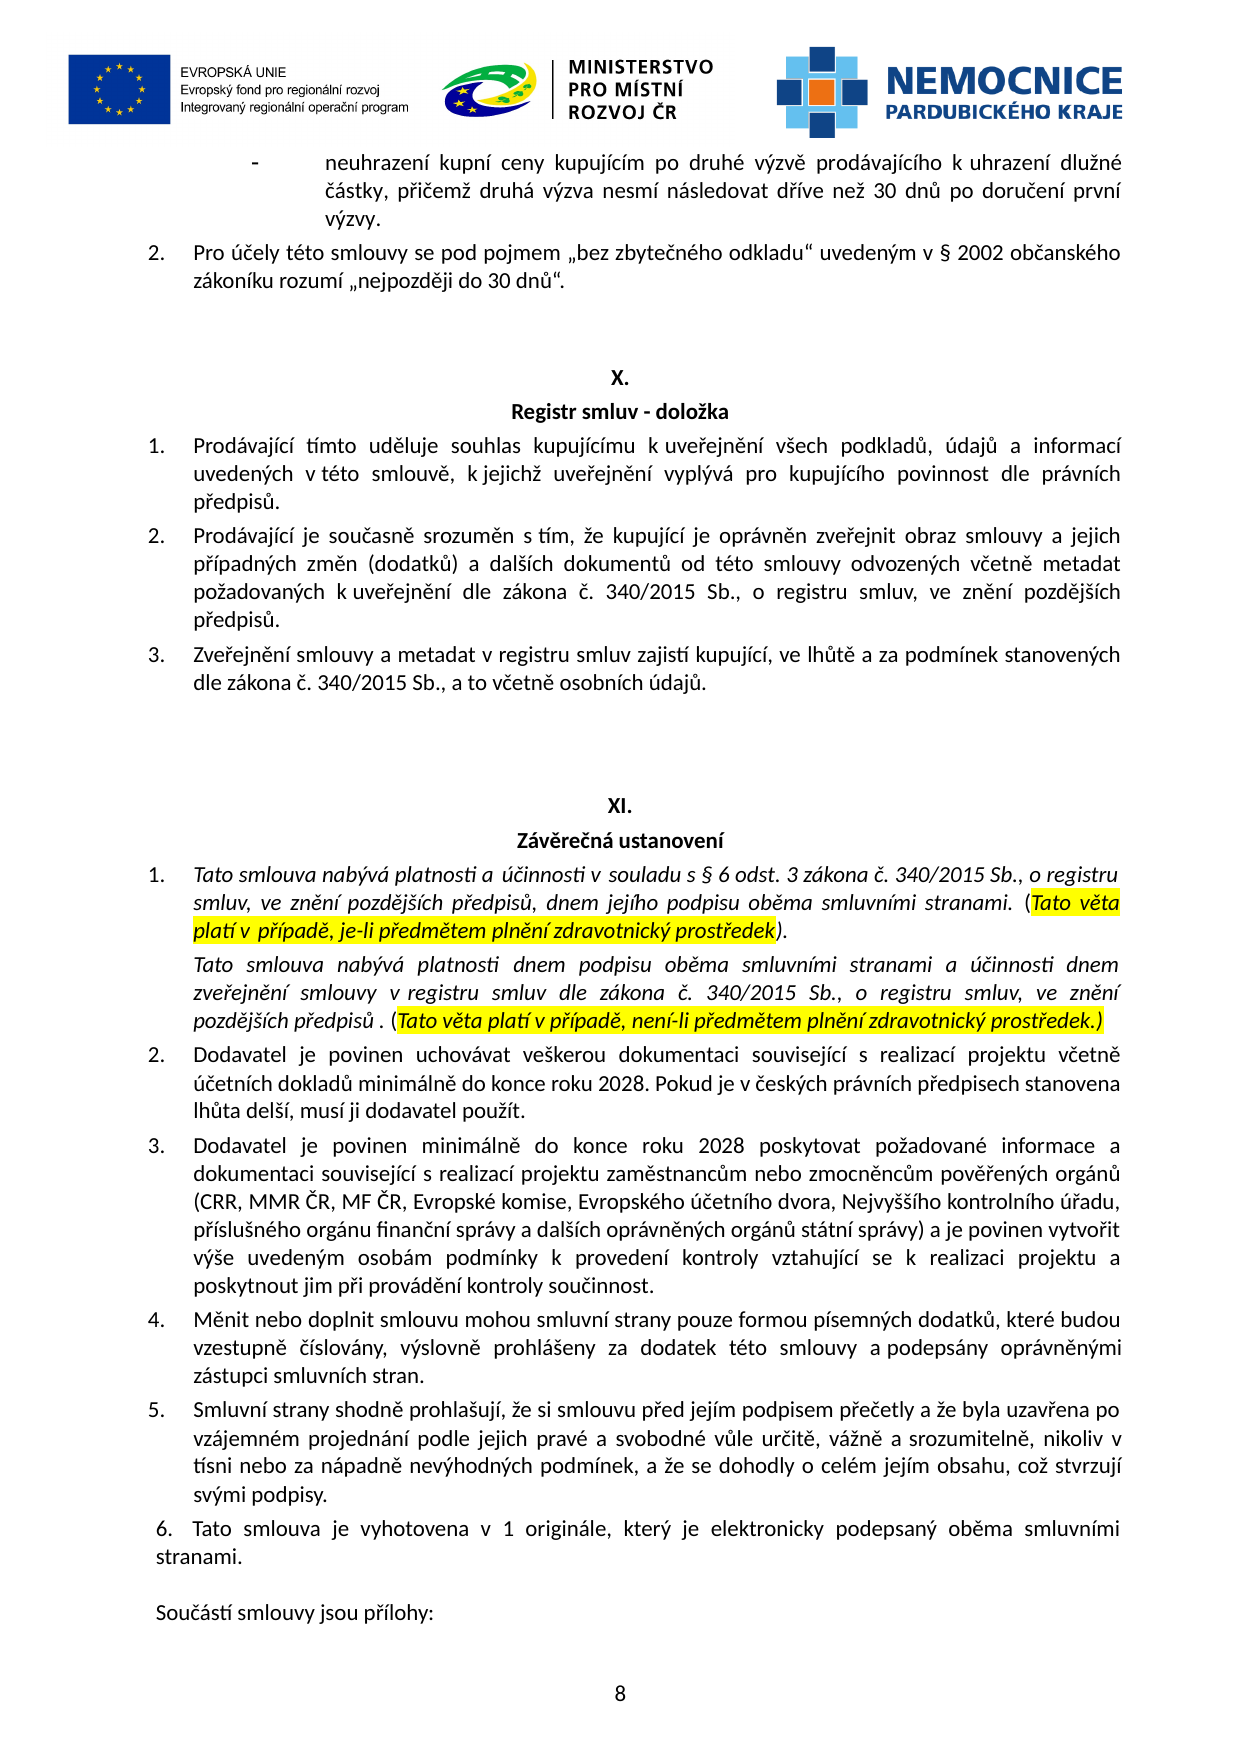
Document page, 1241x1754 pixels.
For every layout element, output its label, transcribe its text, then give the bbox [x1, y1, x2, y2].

list Dodavatel je povinen minimálně do konce roku 2028 poskytovat požadované informace a dokumentaci související s realizací projektu zaměstnancům nebo zmocněncům pověřených orgánů (CRR, MMR ČR, MF ČR, Evropské komise, Evropského účetního dvora, Nejvyššího kontrolního úřadu, příslušného orgánu finanční správy a dalších oprávněných orgánů státní správy) a je povinen vytvořit výše uvedeným osobám podmínky k provedení kontroly vztahující se k realizaci projektu a poskytnout jim při provádění kontroly součinnost. [148, 1131, 1122, 1299]
list Zveřejnění smlouvy a metadat v registru smluv zajistí kupující, ve lhůtě a za podmínek stanovených dle zákona č. 340/2015 Sb., a to včetně osobních údajů. [148, 640, 1122, 696]
list Prodávající tímto uděluje souhlas kupujícímu k uveřejnění všech podkladů, údajů a informací uvedených v této smlouvě, k jejichž uveřejnění vyplývá pro kupujícího povinnost dle právních předpisů. [148, 431, 1122, 515]
list Tato smlouva nabývá platnosti a účinnosti v souladu s § 6 odst. 3 zákona č. 340/2015 Sb., o registru smluv, ve znění pozdějších předpisů, dnem jejího podpisu oběma smluvními stranami. (Tato věta platí v případě, je-li předmětem plnění zdravotnický prostředek). [148, 860, 1122, 944]
picture [775, 45, 1123, 139]
list Smluvní strany shodně prohlašují, že si smlouvu před jejím podpisem přečetly a že byla uzavřena po vzájemném projednání podle jejich pravé a svobodné vůle určitě, vážně a srozumitelně, nikoliv v tísni nebo za nápadně nevýhodných podmínek, a že se dohodly o celém jejím obsahu, což stvrzují svými podpisy. [148, 1396, 1122, 1508]
text 6. Tato smlouva je vyhotovena v 1 originále, který je elektronicky podepsaný oběma smluvními stranami. [156, 1514, 1122, 1570]
list neuhrazení kupní ceny kupujícím po druhé výzvě prodávajícího k uhrazení dlužné částky, přičemž druhá výzva nesmí následovat dříve než 30 dnů po doručení první výzvy. [251, 148, 1122, 232]
text Závěrečná ustanovení [118, 826, 1122, 854]
text Tato smlouva nabývá platnosti dnem podpisu oběma smluvními stranami a účinnosti dnem zveřejnění smlouvy v registru smluv dle zákona č. 340/2015 Sb., o registru smluv, ve znění pozdějších předpisů . (Tato věta platí v případě, není-li předmětem plnění zdravotnický prostředek.) [193, 950, 1122, 1034]
text XI. [118, 791, 1122, 819]
text Registr smluv - doložka [118, 397, 1122, 425]
list Měnit nebo doplnit smlouvu mohou smluvní strany pouze formou písemných dodatků, které budou vzestupně číslovány, výslovně prohlášeny za dodatek této smlouvy a podepsány oprávněnými zástupci smluvních stran. [148, 1305, 1122, 1389]
list Pro účely této smlouvy se pod pojmem „bez zbytečného odkladu“ uvedeným v § 2002 občanského zákoníku rozumí „nejpozději do 30 dnů“. [148, 238, 1122, 294]
text X. [118, 363, 1122, 391]
list Prodávající je současně srozuměn s tím, že kupující je oprávněn zveřejnit obraz smlouvy a jejich případných změn (dodatků) a dalších dokumentů od této smlouvy odvozených včetně metadat požadovaných k uveřejnění dle zákona č. 340/2015 Sb., o registru smluv, ve znění pozdějších předpisů. [148, 521, 1122, 633]
picture [46, 32, 735, 147]
list Dodavatel je povinen uchovávat veškerou dokumentaci související s realizací projektu včetně účetních dokladů minimálně do konce roku 2028. Pokud je v českých právních předpisech stanovena lhůta delší, musí ji dodavatel použít. [148, 1041, 1122, 1125]
text Součástí smlouvy jsou přílohy: [156, 1598, 1122, 1626]
